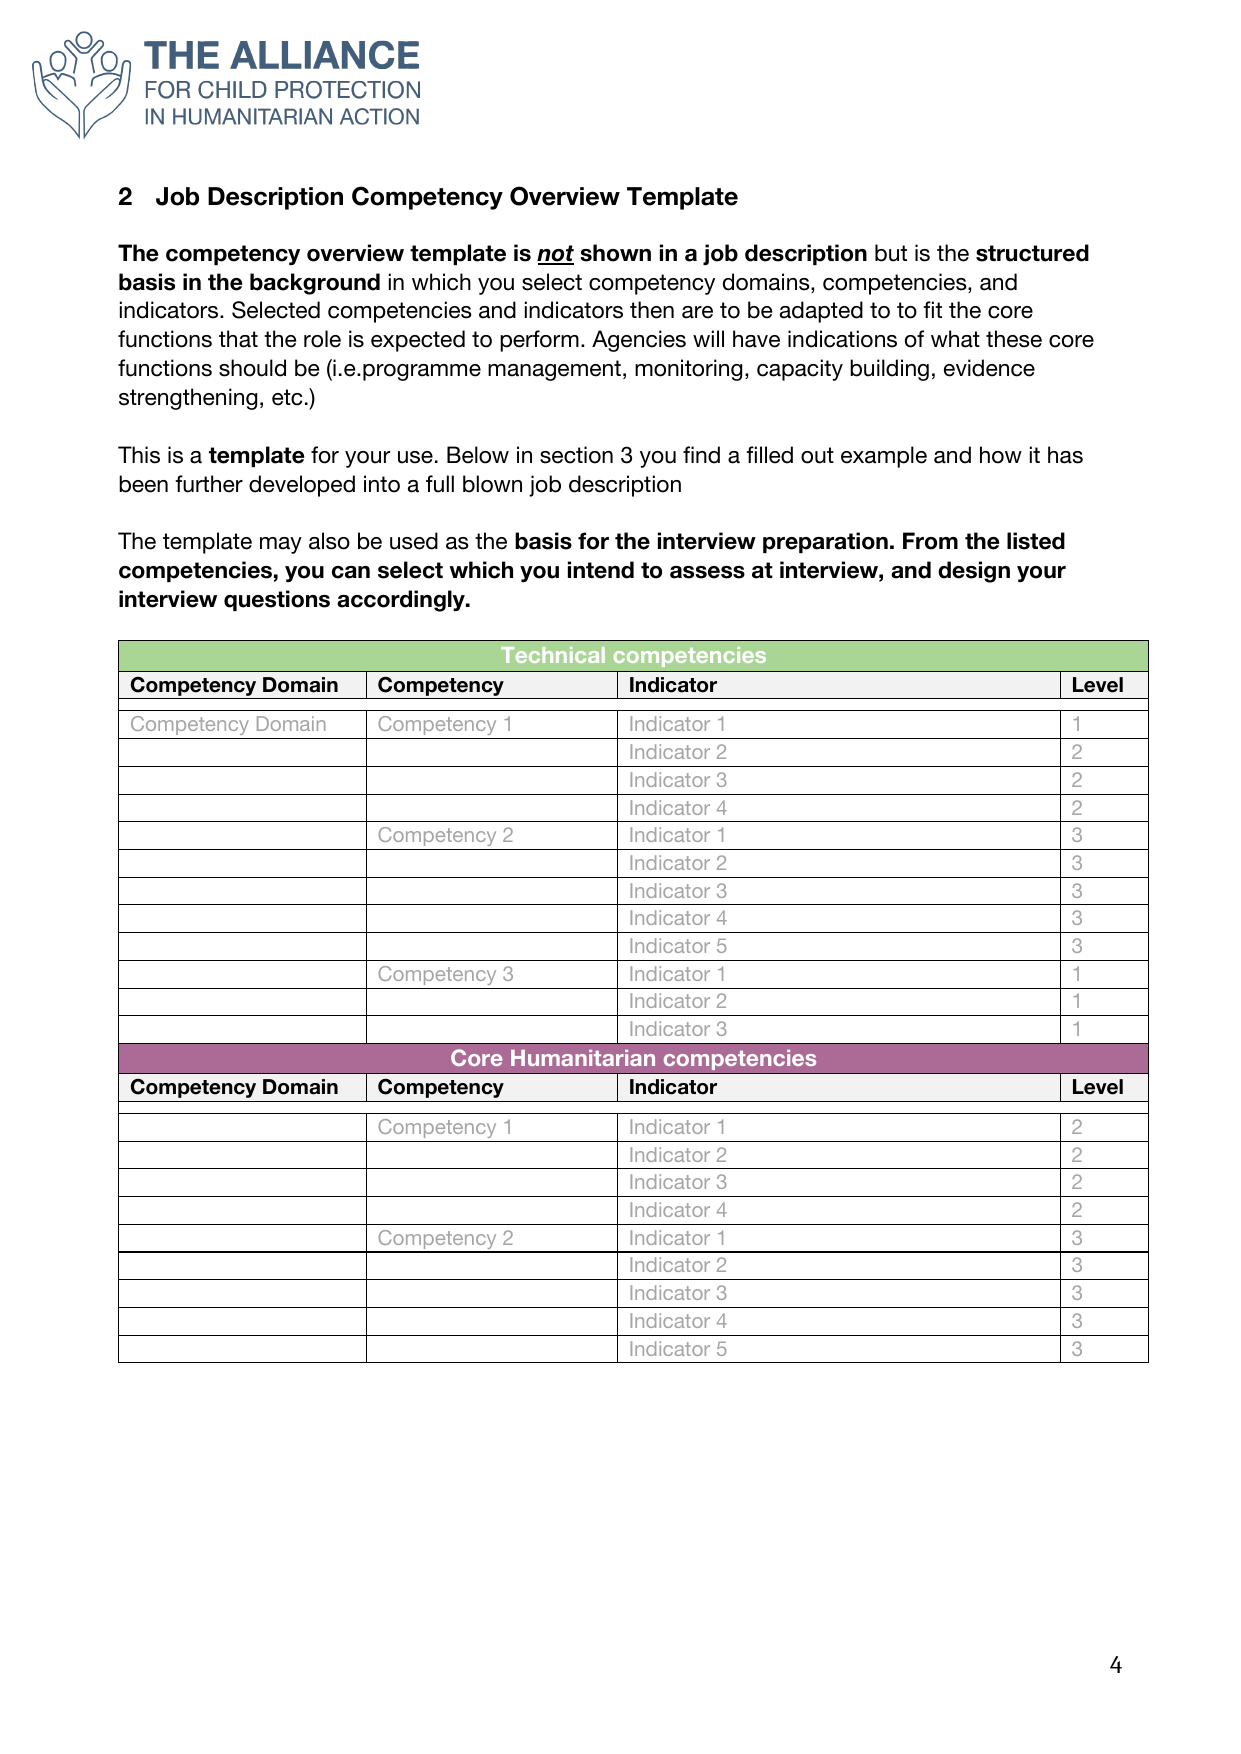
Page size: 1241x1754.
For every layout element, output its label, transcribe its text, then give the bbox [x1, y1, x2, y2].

table_cell [367, 739, 617, 766]
table_cell 3 [1061, 1308, 1148, 1334]
table_cell 2 [1061, 795, 1148, 821]
table_cell Competency 1 [367, 1114, 617, 1141]
table_cell 3 [1061, 1280, 1148, 1307]
table_cell [367, 1016, 617, 1043]
table_cell Indicator 1 [618, 822, 1060, 849]
table_cell [119, 850, 366, 877]
table_cell [119, 795, 366, 821]
table_cell 3 [1061, 850, 1148, 877]
table_cell [119, 1016, 366, 1043]
table_header Technical competencies [119, 641, 1148, 671]
table_cell [119, 1142, 366, 1168]
table_cell 3 [1061, 1225, 1148, 1251]
table_cell [367, 905, 617, 932]
table_cell Competency [367, 672, 617, 698]
table_cell Indicator 1 [618, 1114, 1060, 1141]
table_cell Indicator 4 [618, 1308, 1060, 1334]
table_cell [119, 739, 366, 766]
table_cell Competency Domain [119, 672, 366, 698]
table_cell 3 [1061, 933, 1148, 960]
table_cell [367, 795, 617, 821]
table_cell [367, 1308, 617, 1334]
table_cell Competency Domain [119, 711, 366, 738]
table_cell Indicator 3 [618, 1169, 1060, 1196]
table_cell Competency Domain [119, 1074, 366, 1101]
table_cell 1 [1061, 1016, 1148, 1043]
table_cell [119, 933, 366, 960]
table_cell 2 [1061, 1114, 1148, 1141]
table_cell Core Humanitarian competencies [119, 1044, 1148, 1073]
table_cell [119, 878, 366, 904]
table_cell Indicator 5 [618, 1336, 1060, 1362]
table_cell [119, 767, 366, 793]
table_cell [367, 989, 617, 1015]
subtitle Job Description Competency Overview Template [118, 181, 1122, 213]
table_cell Competency 1 [367, 711, 617, 738]
table_cell 1 [1061, 961, 1148, 987]
table_cell [119, 1169, 366, 1196]
text The template may also be used as the basis for the interview preparation. From the listed competencies, you can select which you intend to assess at interview, and design your interview questions accordingly. [118, 527, 1122, 614]
table_cell Competency 2 [367, 1225, 617, 1251]
table_cell Indicator 2 [618, 989, 1060, 1015]
table_cell Indicator 4 [618, 905, 1060, 932]
table_cell [119, 1225, 366, 1251]
table_cell [119, 1102, 1148, 1113]
table_cell [367, 767, 617, 793]
table_cell 3 [1061, 822, 1148, 849]
text This is a template for your use. Below in section 3 you find a filled out example and how it has been further developed into a full blown job description [118, 441, 1122, 499]
table_cell Indicator 4 [618, 1197, 1060, 1224]
table_cell [367, 850, 617, 877]
table_cell 1 [1061, 711, 1148, 738]
table_cell [367, 1253, 617, 1279]
text The competency overview template is not shown in a job description but is the structured basis in the background in which you select competency domains, competencies, and indicators. Selected competencies and indicators then are to be adapted to to fit the core functions that the role is expected to perform. Agencies will have indications of what these core functions should be (i.e.programme management, monitoring, capacity building, evidence strengthening, etc.) [118, 239, 1122, 412]
table_cell [119, 1114, 366, 1141]
table_cell Competency 3 [367, 961, 617, 987]
table_cell Indicator 3 [618, 1280, 1060, 1307]
table_cell 3 [1061, 905, 1148, 932]
table_cell [367, 1142, 617, 1168]
table_cell 2 [1061, 767, 1148, 793]
table_cell [119, 1197, 366, 1224]
table_cell [119, 822, 366, 849]
table_cell [119, 1308, 366, 1334]
table_cell [119, 989, 366, 1015]
table_cell Indicator 2 [618, 850, 1060, 877]
table_cell Competency 2 [367, 822, 617, 849]
table_cell 2 [1061, 1142, 1148, 1168]
table_cell 3 [1061, 1336, 1148, 1362]
table_cell Level [1061, 1074, 1148, 1101]
table_cell 1 [1061, 989, 1148, 1015]
table_cell [119, 699, 1148, 710]
table_cell [119, 961, 366, 987]
table_cell Indicator 2 [618, 1253, 1060, 1279]
table_cell [119, 1253, 366, 1279]
table_cell [367, 1197, 617, 1224]
table_cell Indicator 2 [618, 1142, 1060, 1168]
table_cell 2 [1061, 739, 1148, 766]
table_cell Indicator 3 [618, 767, 1060, 793]
table_cell Indicator 1 [618, 1225, 1060, 1251]
table_cell Indicator 2 [618, 739, 1060, 766]
table_cell Competency [367, 1074, 617, 1101]
table_cell [119, 1336, 366, 1362]
table_cell Indicator 1 [618, 711, 1060, 738]
table_cell [367, 1336, 617, 1362]
table_cell [367, 878, 617, 904]
table_cell Level [1061, 672, 1148, 698]
table_cell Indicator [618, 672, 1060, 698]
table_cell [367, 933, 617, 960]
table_cell 2 [1061, 1197, 1148, 1224]
table_cell Indicator [618, 1074, 1060, 1101]
table_cell Indicator 5 [618, 933, 1060, 960]
table_cell [367, 1169, 617, 1196]
table_cell [119, 1280, 366, 1307]
table_cell Indicator 1 [618, 961, 1060, 987]
table_cell 3 [1061, 1253, 1148, 1279]
picture [5, 18, 458, 148]
table_cell 3 [1061, 878, 1148, 904]
table_cell Indicator 4 [618, 795, 1060, 821]
table_cell [367, 1280, 617, 1307]
table_cell Indicator 3 [618, 1016, 1060, 1043]
table_cell [119, 905, 366, 932]
table_cell 2 [1061, 1169, 1148, 1196]
table_cell Indicator 3 [618, 878, 1060, 904]
